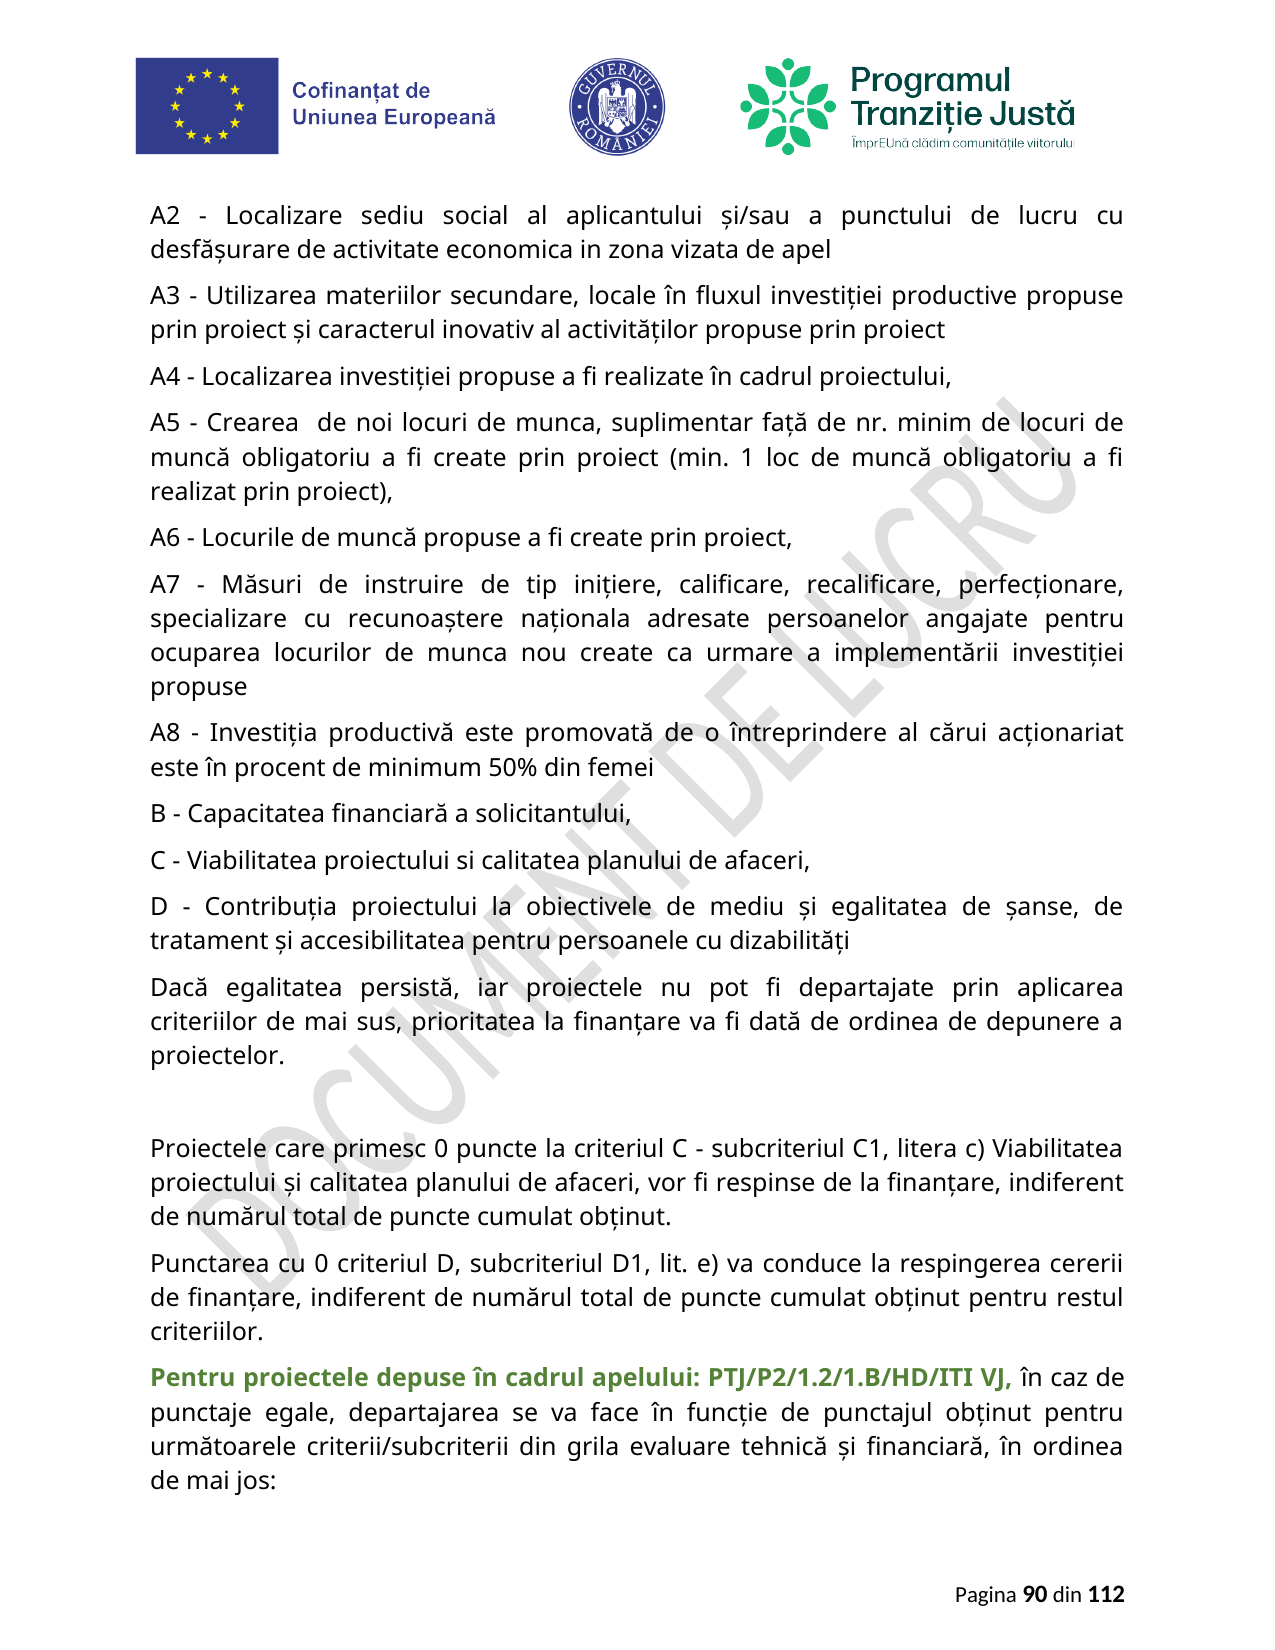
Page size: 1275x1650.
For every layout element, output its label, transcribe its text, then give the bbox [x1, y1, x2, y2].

text C - Viabilitatea proiectului si calitatea planului de afaceri, [150, 842, 1125, 876]
text A6 - Locurile de muncă propuse a fi create prin proiect, [150, 520, 1125, 554]
text A8 - Investiția productivă este promovată de o întreprindere al cărui acționariat este în procent de minimum 50% din femei [150, 715, 1125, 783]
text A7 - Măsuri de instruire de tip inițiere, calificare, recalificare, perfecționare, specializare cu recunoaștere naționala adresate persoanelor angajate pentru ocuparea locurilor de munca nou create ca urmare a implementării investiției propuse [150, 566, 1125, 703]
text B - Capacitatea financiară a solicitantului, [150, 796, 1125, 830]
text Dacă egalitatea persistă, iar proiectele nu pot fi departajate prin aplicarea criteriilor de mai sus, prioritatea la finanțare va fi dată de ordinea de depunere a proiectelor. [150, 969, 1125, 1072]
text Punctarea cu 0 criteriul D, subcriteriul D1, lit. e) va conduce la respingerea cererii de finanțare, indiferent de numărul total de puncte cumulat obținut pentru restul criteriilor. [150, 1245, 1125, 1348]
text Proiectele care primesc 0 puncte la criteriul C - subcriteriul C1, litera c) Viabilitatea proiectului și calitatea planului de afaceri, vor fi respinse de la finanțare, indiferent de numărul total de puncte cumulat obținut. [150, 1131, 1125, 1233]
text A2 - Localizare sediu social al aplicantului și/sau a punctului de lucru cu desfășurare de activitate economica in zona vizata de apel [150, 197, 1125, 265]
text A4 - Localizarea investiției propuse a fi realizate în cadrul proiectului, [150, 358, 1125, 393]
text D - Contribuția proiectului la obiectivele de mediu și egalitatea de șanse, de tratament și accesibilitatea pentru persoanele cu dizabilități [150, 889, 1125, 957]
text A5 - Crearea de noi locuri de munca, suplimentar față de nr. minim de locuri de muncă obligatoriu a fi create prin proiect (min. 1 loc de muncă obligatoriu a fi realizat prin proiect), [150, 405, 1125, 507]
text A3 - Utilizarea materiilor secundare, locale în fluxul investiției productive propuse prin proiect și caracterul inovativ al activităților propuse prin proiect [150, 278, 1125, 346]
text Pentru proiectele depuse în cadrul apelului: PTJ/P2/1.2/1.B/HD/ITI VJ, în caz de punctaje egale, departajarea se va face în funcție de punctajul obținut pentru următoarele criterii/subcriterii din grila evaluare tehnică și financiară, în ordinea de mai jos: [150, 1360, 1125, 1496]
